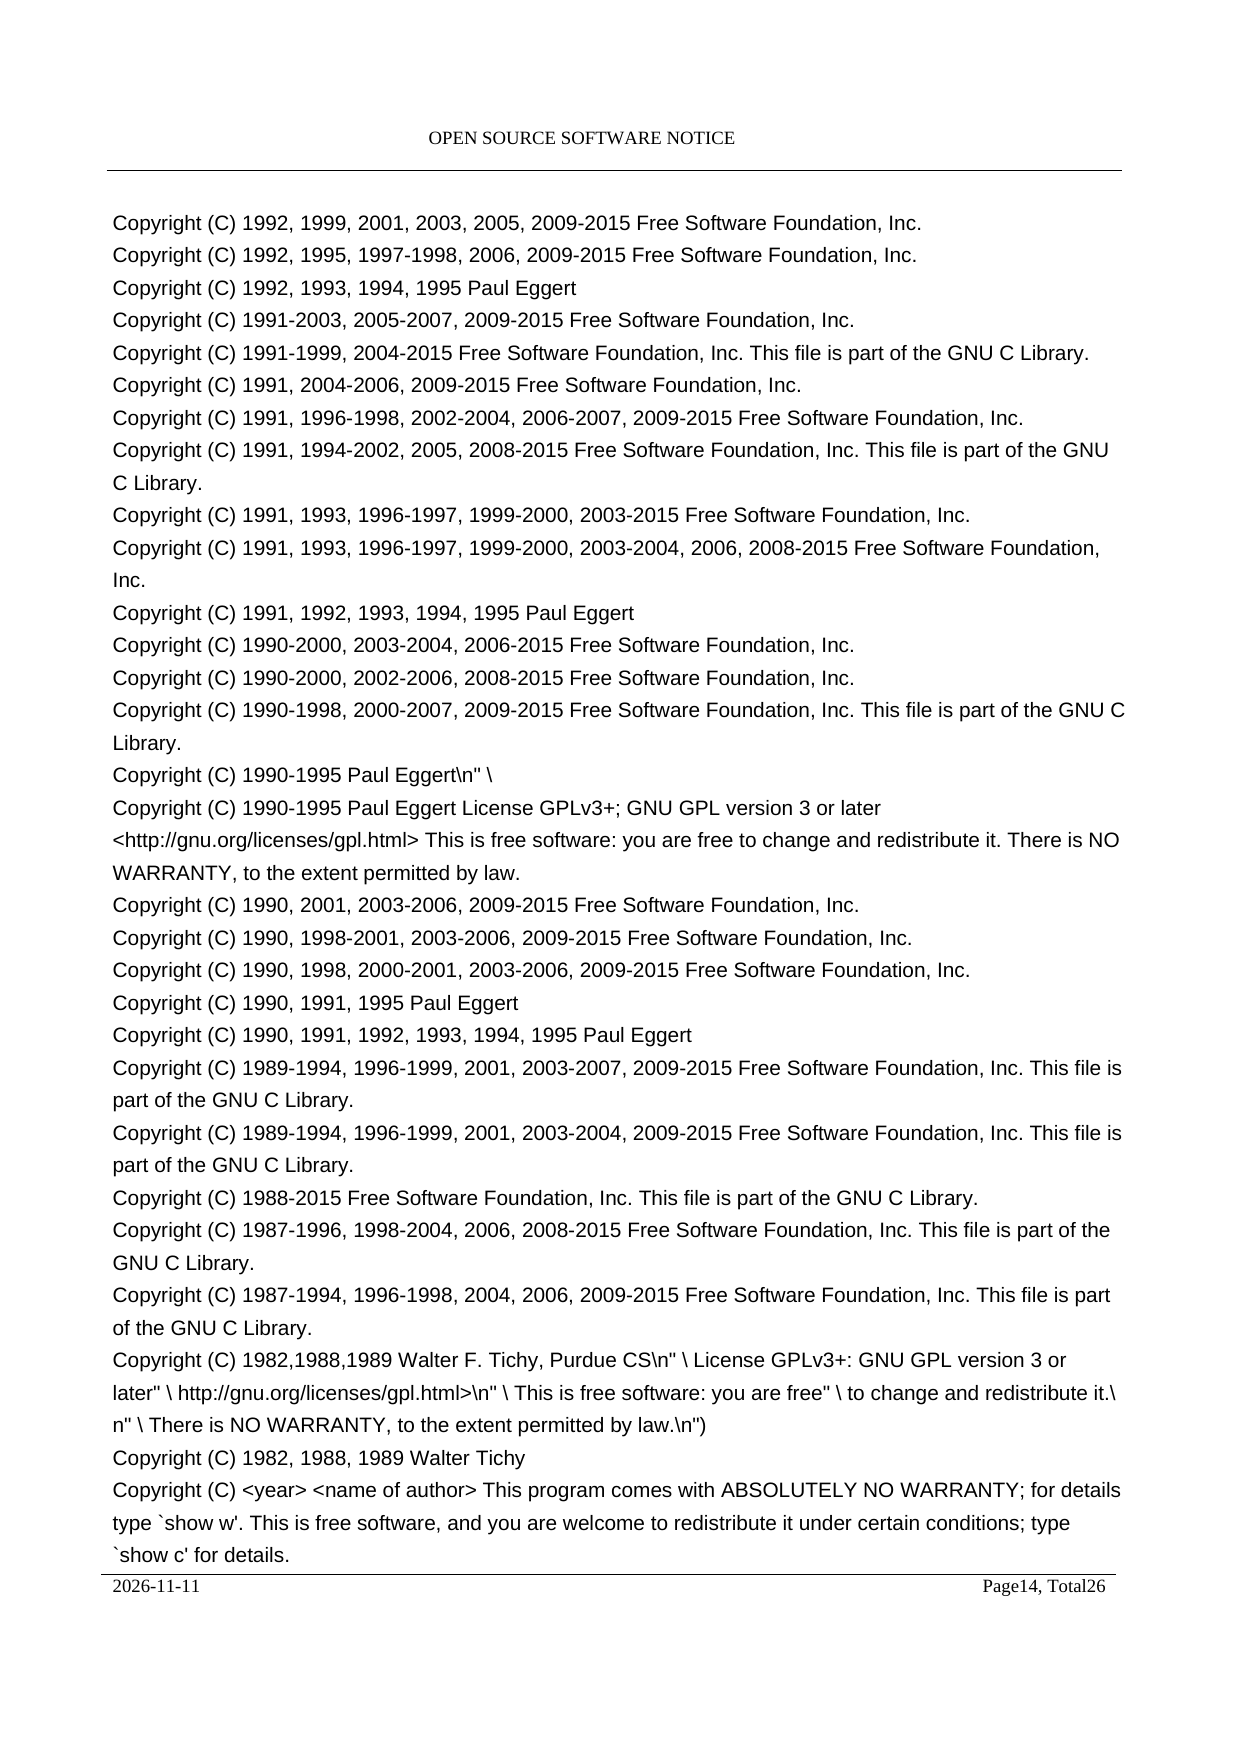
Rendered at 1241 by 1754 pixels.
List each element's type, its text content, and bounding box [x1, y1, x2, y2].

text Copyright (C) 1990, 1991, 1992, 1993, 1994, 1995 Paul Eggert [112, 1019, 1128, 1051]
text Copyright (C) 1992, 1995, 1997-1998, 2006, 2009-2015 Free Software Foundation, Inc. [112, 239, 1128, 271]
text Copyright (C) 1990-1998, 2000-2007, 2009-2015 Free Software Foundation, Inc. This file is part of the GNU C Library. [112, 694, 1128, 759]
text Copyright (C) 1990, 1998-2001, 2003-2006, 2009-2015 Free Software Foundation, Inc. [112, 921, 1128, 954]
text Copyright (C) 1987-1994, 1996-1998, 2004, 2006, 2009-2015 Free Software Foundation, Inc. This file is part of the GNU C Library. [112, 1279, 1128, 1344]
text Copyright (C) 1991, 1993, 1996-1997, 1999-2000, 2003-2004, 2006, 2008-2015 Free Software Foundation, Inc. [112, 531, 1128, 596]
text Copyright (C) 1991, 1992, 1993, 1994, 1995 Paul Eggert [112, 596, 1128, 629]
text Copyright (C) 1988-2015 Free Software Foundation, Inc. This file is part of the GNU C Library. [112, 1181, 1128, 1214]
text Copyright (C) 1992, 1999, 2001, 2003, 2005, 2009-2015 Free Software Foundation, Inc. [112, 206, 1128, 239]
text Copyright (C) 1987-1996, 1998-2004, 2006, 2008-2015 Free Software Foundation, Inc. This file is part of the GNU C Library. [112, 1214, 1128, 1279]
text Copyright (C) 1990-1995 Paul Eggert\n" \ [112, 759, 1128, 791]
text Copyright (C) 1991-2003, 2005-2007, 2009-2015 Free Software Foundation, Inc. [112, 304, 1128, 336]
text Copyright (C) 1990-1995 Paul Eggert License GPLv3+; GNU GPL version 3 or later <http://gnu.org/licenses/gpl.html> This is free software: you are free to change and redistribute it. There is NO WARRANTY, to the extent permitted by law. [112, 791, 1128, 889]
text Copyright (C) 1990, 1991, 1995 Paul Eggert [112, 986, 1128, 1019]
text Copyright (C) 1982, 1988, 1989 Walter Tichy [112, 1441, 1128, 1474]
text Copyright (C) 1990-2000, 2003-2004, 2006-2015 Free Software Foundation, Inc. [112, 629, 1128, 661]
text Copyright (C) 1992, 1993, 1994, 1995 Paul Eggert [112, 271, 1128, 304]
text Copyright (C) 1991-1999, 2004-2015 Free Software Foundation, Inc. This file is part of the GNU C Library. [112, 336, 1128, 369]
text Copyright (C) <year> <name of author> This program comes with ABSOLUTELY NO WARRANTY; for details type `show w'. This is free software, and you are welcome to redistribute it under certain conditions; type `show c' for details. [112, 1474, 1128, 1571]
text Copyright (C) 1989-1994, 1996-1999, 2001, 2003-2007, 2009-2015 Free Software Foundation, Inc. This file is part of the GNU C Library. [112, 1051, 1128, 1116]
text Copyright (C) 1989-1994, 1996-1999, 2001, 2003-2004, 2009-2015 Free Software Foundation, Inc. This file is part of the GNU C Library. [112, 1116, 1128, 1181]
text Copyright (C) 1990, 2001, 2003-2006, 2009-2015 Free Software Foundation, Inc. [112, 889, 1128, 921]
text Copyright (C) 1982,1988,1989 Walter F. Tichy, Purdue CS\n" \ License GPLv3+: GNU GPL version 3 or later" \ http://gnu.org/licenses/gpl.html>\n" \ This is free software: you are free" \ to change and redistribute it.\n" \ There is NO WARRANTY, to the extent permitted by law.\n") [112, 1344, 1128, 1441]
text Copyright (C) 1990, 1998, 2000-2001, 2003-2006, 2009-2015 Free Software Foundation, Inc. [112, 954, 1128, 986]
text Copyright (C) 1991, 1994-2002, 2005, 2008-2015 Free Software Foundation, Inc. This file is part of the GNU C Library. [112, 434, 1128, 499]
text Copyright (C) 1991, 1996-1998, 2002-2004, 2006-2007, 2009-2015 Free Software Foundation, Inc. [112, 401, 1128, 434]
text Copyright (C) 1991, 1993, 1996-1997, 1999-2000, 2003-2015 Free Software Foundation, Inc. [112, 499, 1128, 531]
text Copyright (C) 1991, 2004-2006, 2009-2015 Free Software Foundation, Inc. [112, 369, 1128, 401]
text Copyright (C) 1990-2000, 2002-2006, 2008-2015 Free Software Foundation, Inc. [112, 661, 1128, 694]
